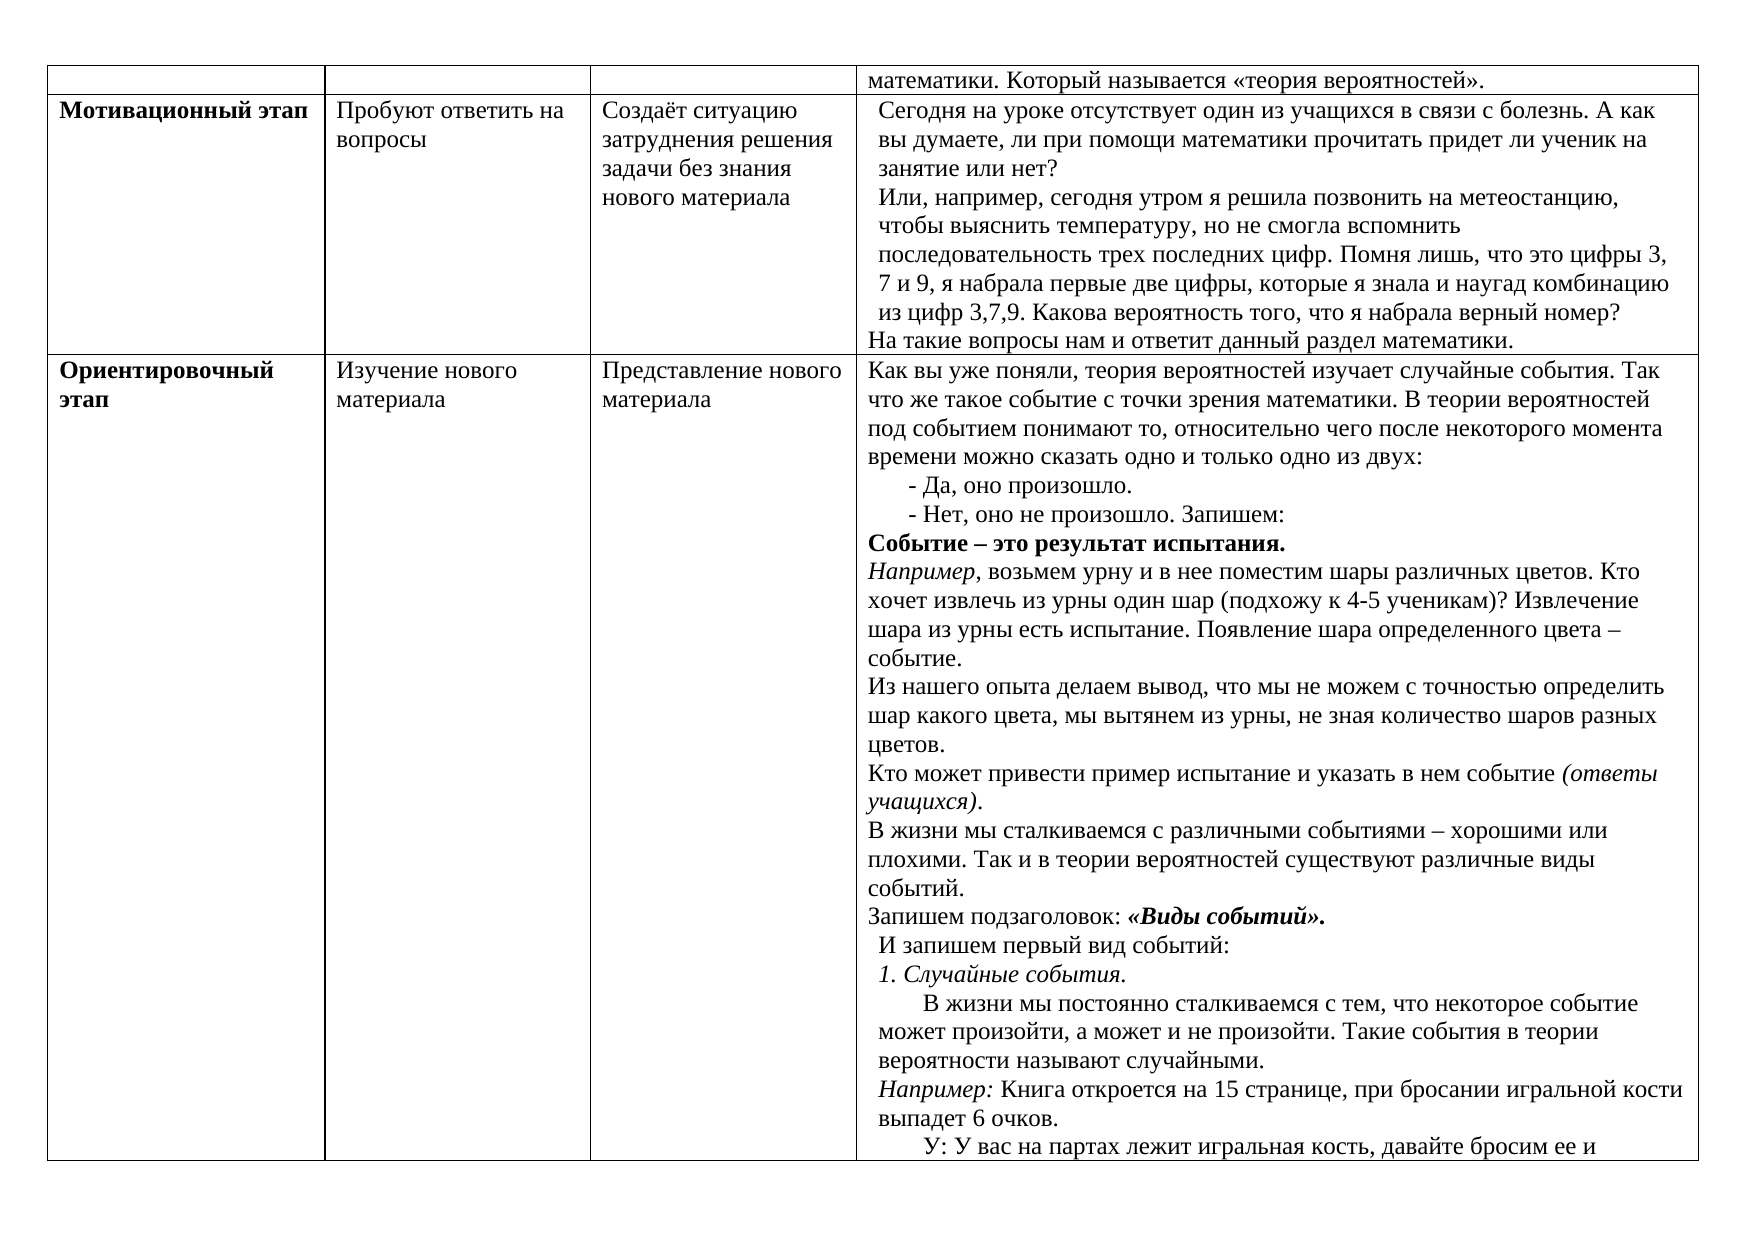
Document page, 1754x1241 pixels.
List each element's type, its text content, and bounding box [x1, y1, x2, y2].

table_cell Пробуют ответить на вопросы [326, 95, 590, 354]
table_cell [591, 66, 856, 94]
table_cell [48, 66, 324, 94]
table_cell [857, 66, 1698, 94]
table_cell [857, 355, 1698, 1160]
table_cell Мотивационный этап [48, 95, 324, 354]
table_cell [326, 66, 590, 94]
table_cell Сегодня на уроке отсутствует один из учащихся в связи с болезнь. А как вы думаете, ли при помощи математики прочитать придет ли ученик на занятие или нет? Или, например, сегодня утром я решила позвонить на метеостанцию, чтобы выяснить температуру, но не смогла вспомнить последовательность трех последних цифр. Помня лишь, что это цифры 3, 7 и 9, я набрала первые две цифры, которые я знала и наугад комбинацию из цифр 3,7,9. Какова вероятность того, что я набрала верный номер? На такие вопросы нам и ответит данный раздел математики. [857, 95, 1698, 354]
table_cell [326, 355, 590, 1160]
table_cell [591, 355, 856, 1160]
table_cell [48, 355, 324, 1160]
table_cell Создаёт ситуацию затруднения решения задачи без знания нового материала [591, 95, 856, 354]
